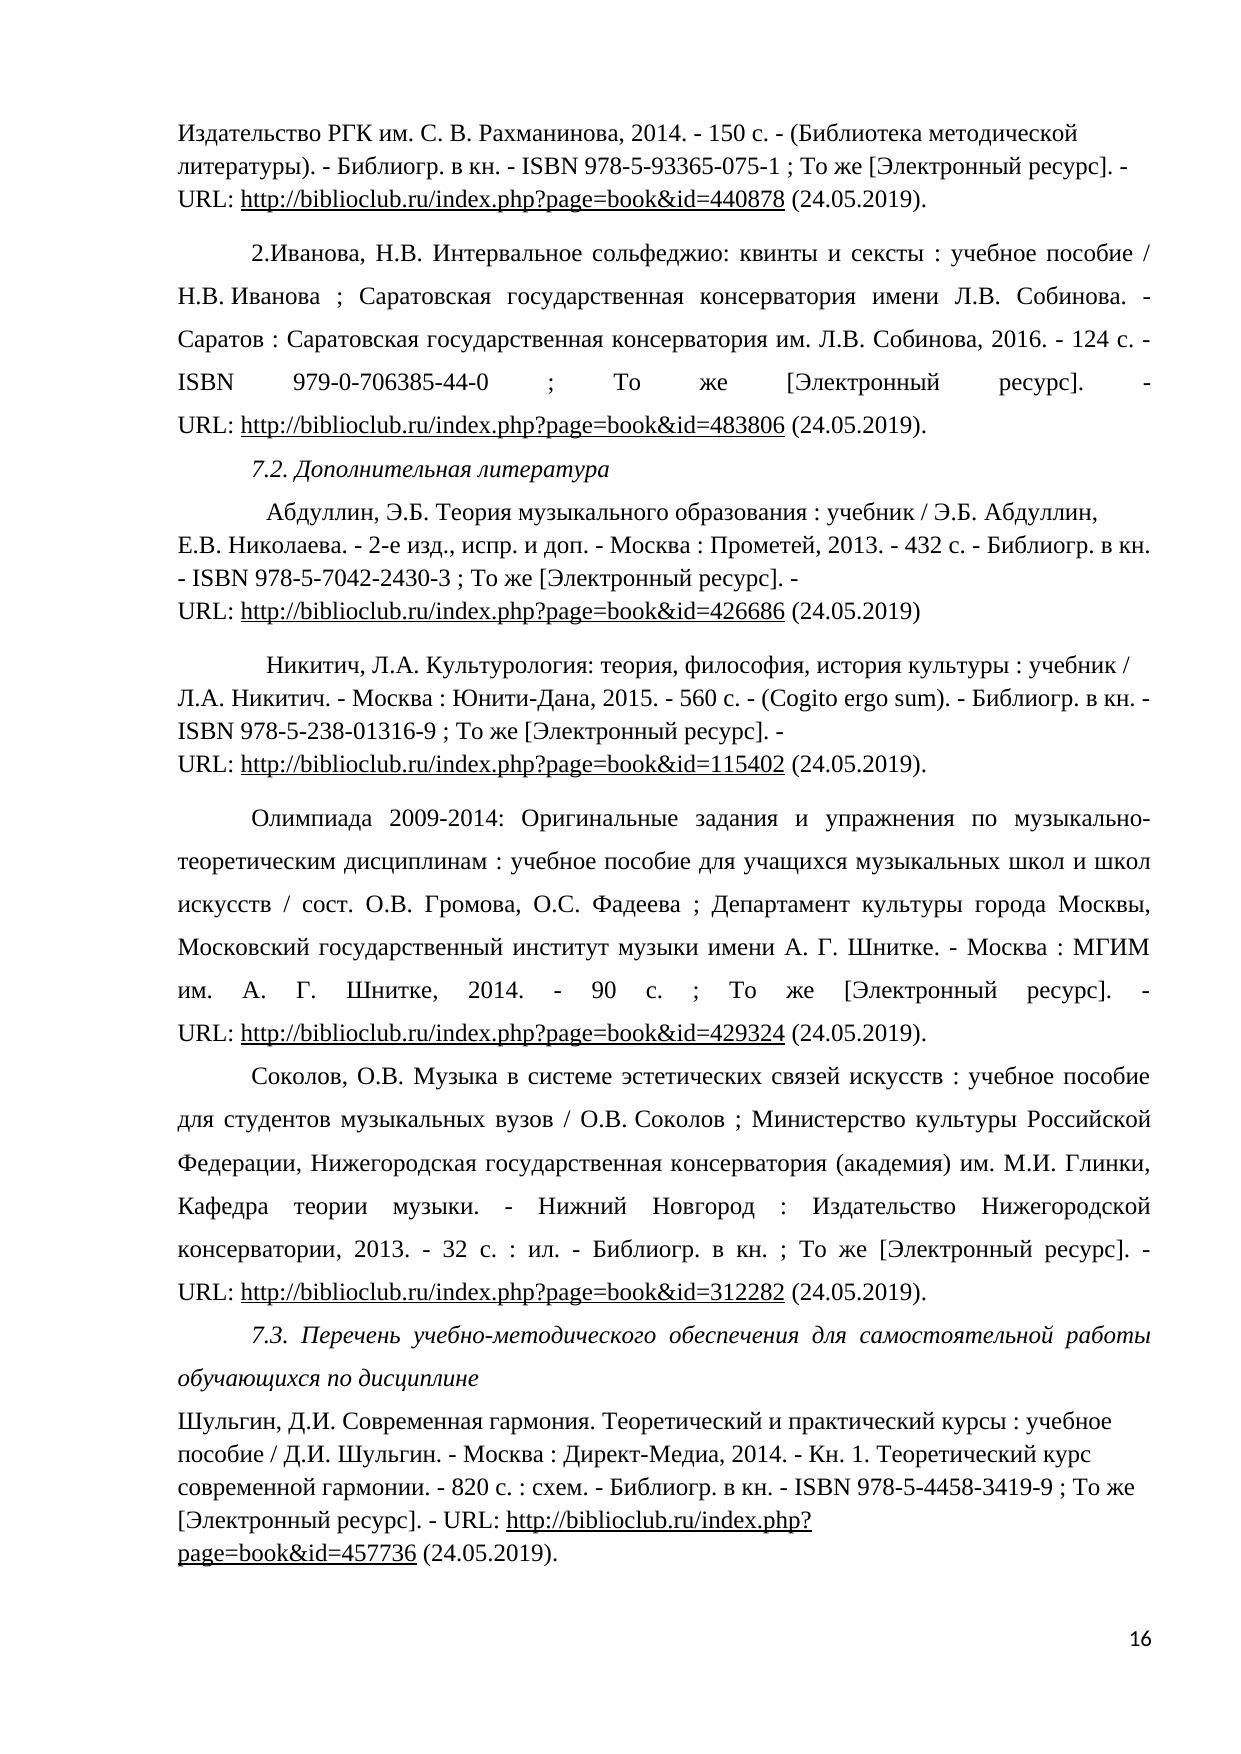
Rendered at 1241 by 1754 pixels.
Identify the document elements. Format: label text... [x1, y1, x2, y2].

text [177, 118, 1152, 213]
text Соколов, О.В. Музыка в системе эстетических связей искусств : учебное пособие для студентов музыкальных вузов / О.В. Соколов ; Министерство культуры Российской Федерации, Нижегородская государственная консерватория (академия) им. М.И. Глинки, Кафедра теории музыки. - Нижний Новгород : Издательство Нижегородской консерватории, 2013. - 32 с. : ил. - Библиогр. в кн. ; То же [Электронный ресурс]. - URL: http://biblioclub.ru/index.php?page=book&id=312282 (24.05.2019). [177, 1061, 1152, 1306]
text 7.3. Перечень учебно-методического обеспечения для самостоятельной работы обучающихся по дисциплине [177, 1320, 1152, 1392]
text Олимпиада 2009-2014: Оригинальные задания и упражнения по музыкально-теоретическим дисциплинам : учебное пособие для учащихся музыкальных школ и школ искусств / сост. О.В. Громова, О.С. Фадеева ; Департамент культуры города Москвы, Московский государственный институт музыки имени А. Г. Шнитке. - Москва : МГИМ им. А. Г. Шнитке, 2014. - 90 с. ; То же [Электронный ресурс]. - URL: http://biblioclub.ru/index.php?page=book&id=429324 (24.05.2019). [177, 803, 1152, 1047]
text Никитич, Л.А. Культурология: теория, философия, история культуры : учебник / Л.А. Никитич. - Москва : Юнити-Дана, 2015. - 560 с. - (Cogito ergo sum). - Библиогр. в кн. - ISBN 978-5-238-01316-9 ; То же [Электронный ресурс]. - URL: http://biblioclub.ru/index.php?page=book&id=115402 (24.05.2019). [177, 650, 1152, 777]
text Шульгин, Д.И. Современная гармония. Теоретический и практический курсы : учебное пособие / Д.И. Шульгин. - Москва : Директ-Медиа, 2014. - Кн. 1. Теоретический курс современной гармонии. - 820 с. : схем. - Библиогр. в кн. - ISBN 978-5-4458-3419-9 ; То же [Электронный ресурс]. - URL: http://biblioclub.ru/index.php?page=book&id=457736 (24.05.2019). [177, 1406, 1152, 1567]
text 2.Иванова, Н.В. Интервальное сольфеджио: квинты и сексты : учебное пособие / Н.В. Иванова ; Саратовская государственная консерватория имени Л.В. Собинова. - Саратов : Саратовская государственная консерватория им. Л.В. Собинова, 2016. - 124 с. - ISBN 979-0-706385-44-0 ; То же [Электронный ресурс]. - URL: http://biblioclub.ru/index.php?page=book&id=483806 (24.05.2019). [177, 238, 1152, 439]
text 7.2. Дополнительная литература [177, 454, 1152, 482]
text Абдуллин, Э.Б. Теория музыкального образования : учебник / Э.Б. Абдуллин, Е.В. Николаева. - 2-е изд., испр. и доп. - Москва : Прометей, 2013. - 432 с. - Библиогр. в кн. - ISBN 978-5-7042-2430-3 ; То же [Электронный ресурс]. - URL: http://biblioclub.ru/index.php?page=book&id=426686 (24.05.2019) [177, 497, 1152, 624]
